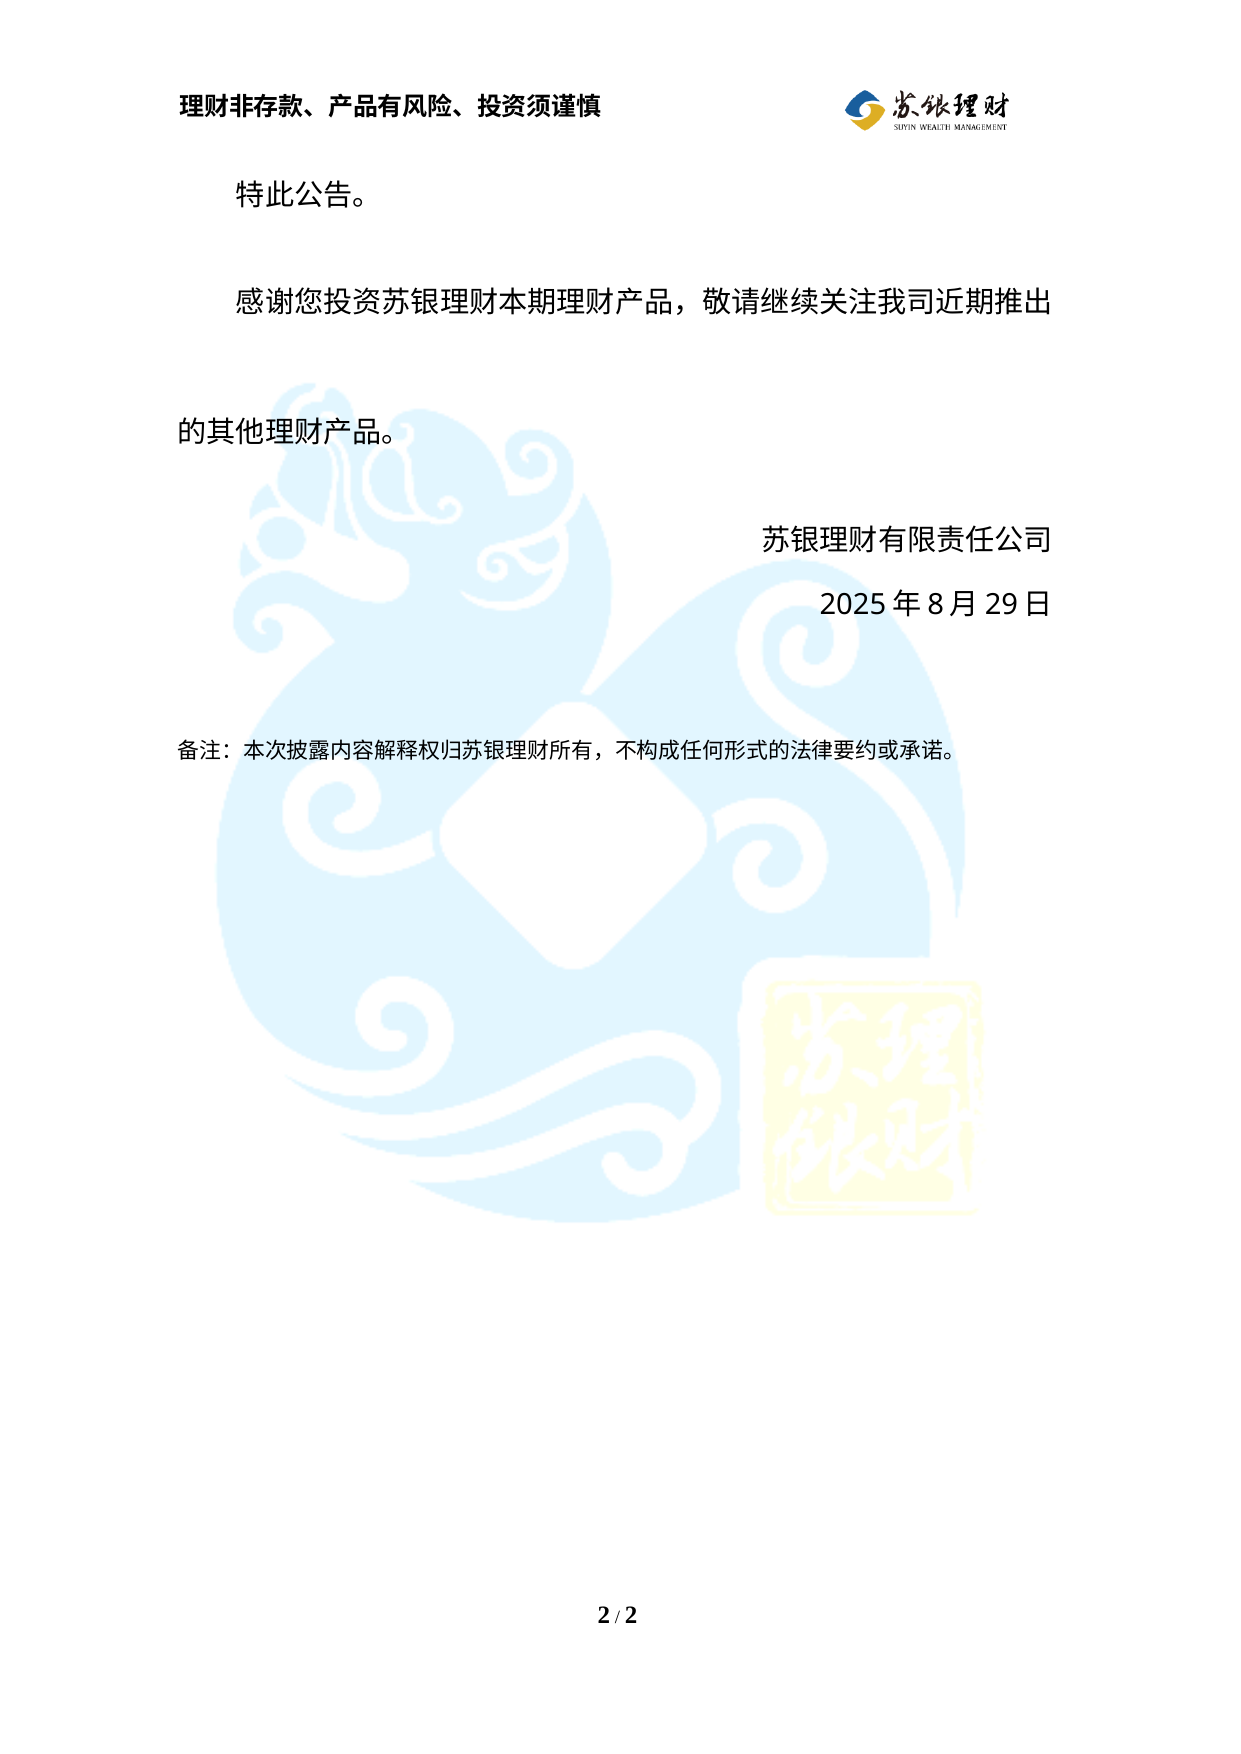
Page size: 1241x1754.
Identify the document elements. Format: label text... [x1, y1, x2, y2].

text 特此公告。 [177, 160, 1053, 225]
picture [820, 72, 1039, 143]
text 备注：本次披露内容解释权归苏银理财所有，不构成任何形式的法律要约或承诺。 [177, 732, 1053, 765]
text 感谢您投资苏银理财本期理财产品，敬请继续关注我司近期推出的其他理财产品。 [177, 267, 1053, 462]
text 2025年8月29日 [177, 570, 1053, 635]
text 苏银理财有限责任公司 [177, 505, 1053, 570]
